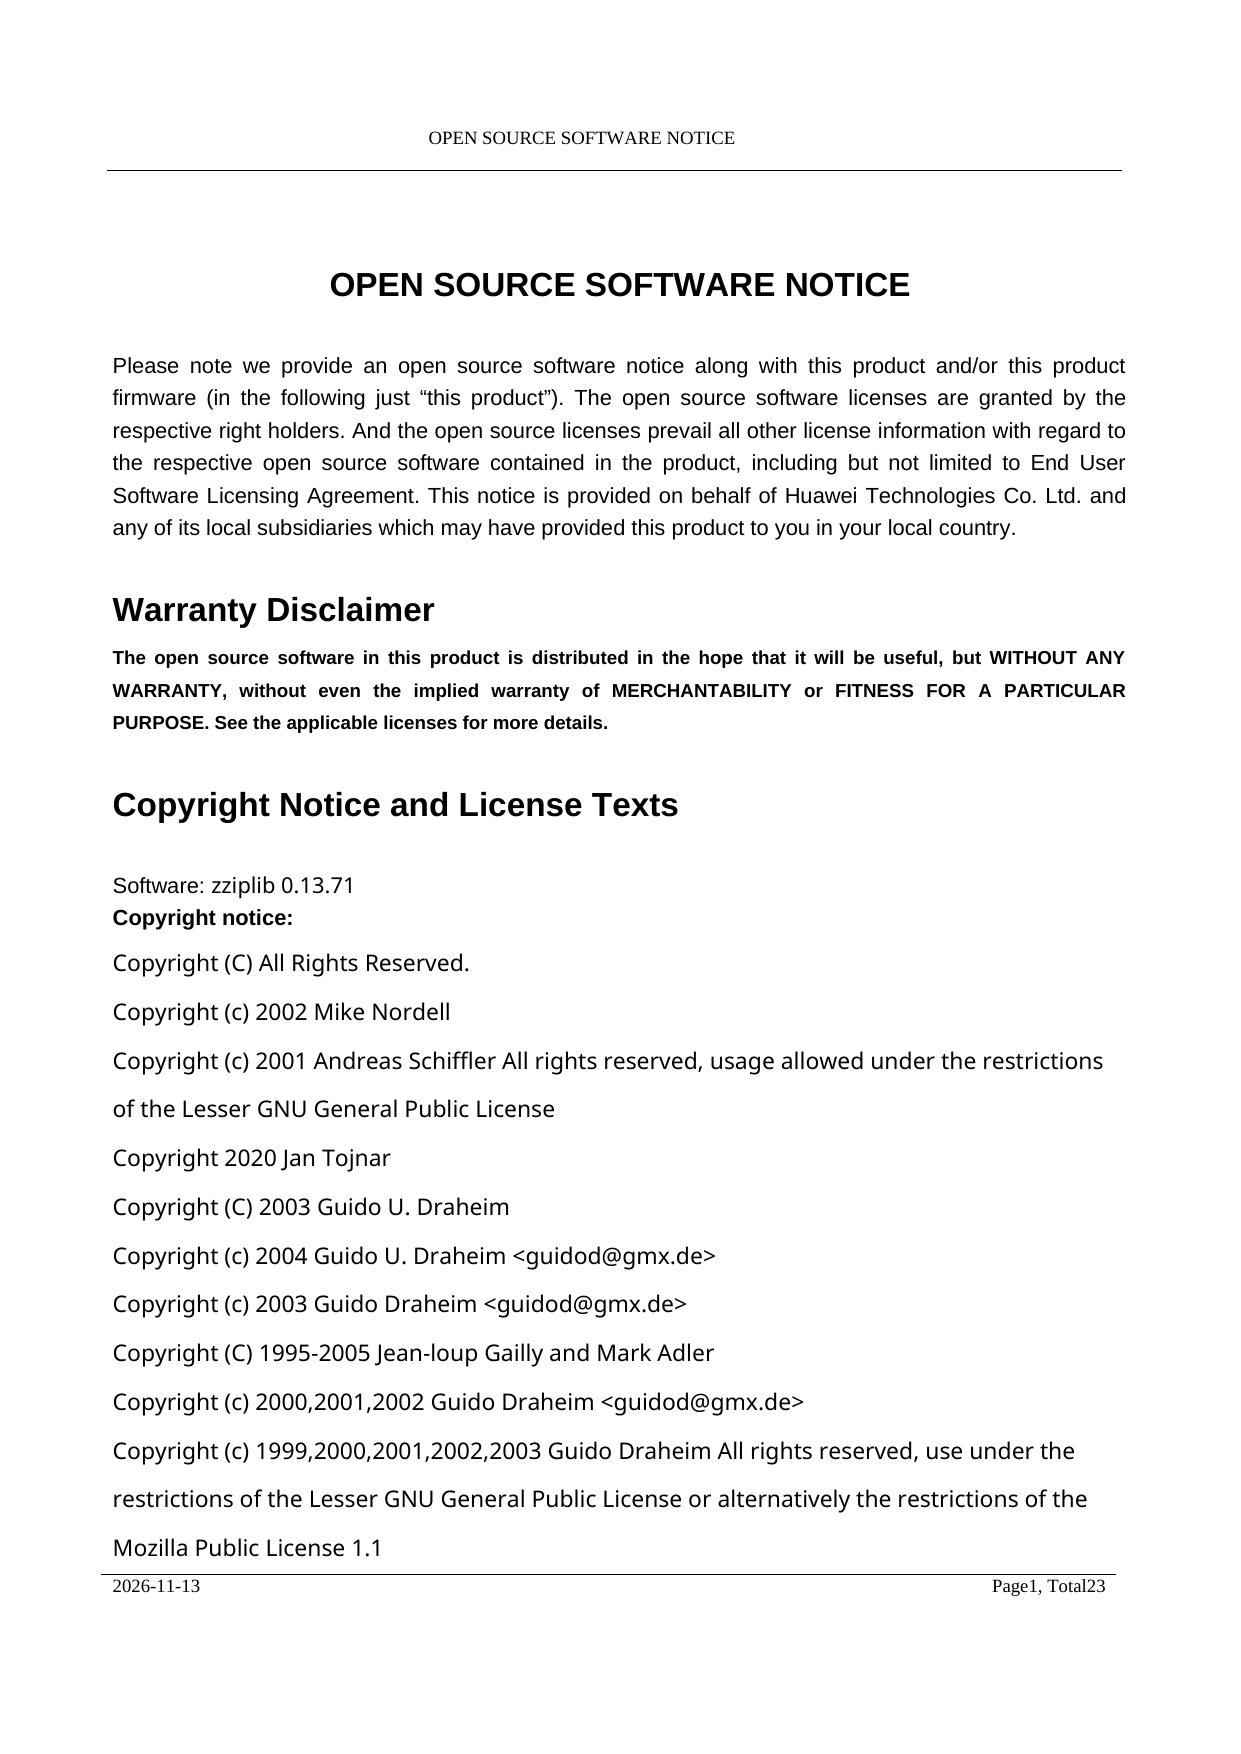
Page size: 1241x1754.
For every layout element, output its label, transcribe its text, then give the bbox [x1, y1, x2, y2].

text Copyright notice: [112, 901, 1128, 934]
text Warranty Disclaimer [112, 576, 1128, 641]
text OPEN SOURCE SOFTWARE NOTICE [112, 251, 1128, 316]
text Please note we provide an open source software notice along with this product and/or this product firmware (in the following just “this product”). The open source software licenses are granted by the respective right holders. And the open source licenses prevail all other license information with regard to the respective open source software contained in the product, including but not limited to End User Software Licensing Agreement. This notice is provided on behalf of Huawei Technologies Co. Ltd. and any of its local subsidiaries which may have provided this product to you in your local country. [112, 349, 1128, 544]
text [112, 947, 1128, 1564]
text The open source software in this product is distributed in the hope that it will be useful, but WITHOUT ANY WARRANTY, without even the implied warranty of MERCHANTABILITY or FITNESS FOR A PARTICULAR PURPOSE. See the applicable licenses for more details. [112, 641, 1128, 739]
text Copyright Notice and License Texts [112, 771, 1128, 836]
text Software: zziplib 0.13.71 [112, 869, 1128, 901]
